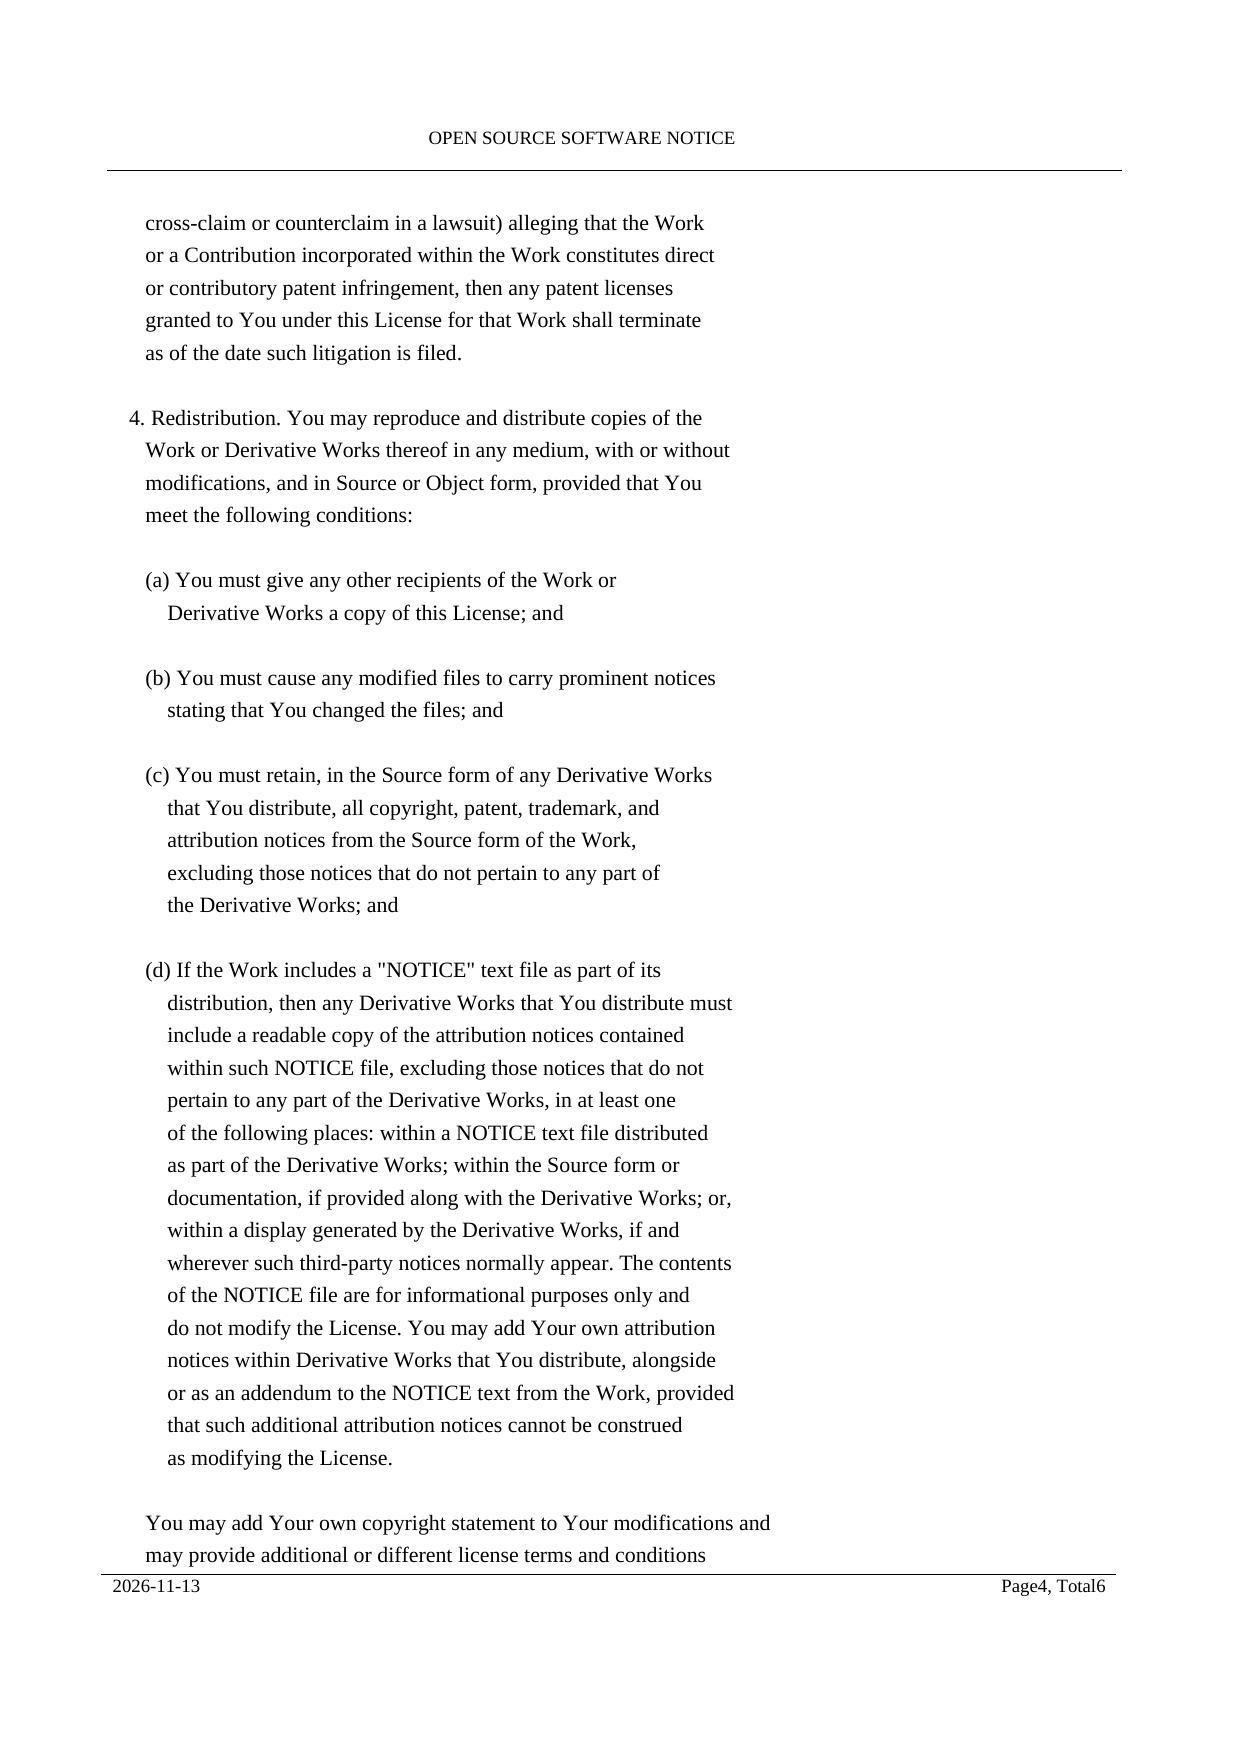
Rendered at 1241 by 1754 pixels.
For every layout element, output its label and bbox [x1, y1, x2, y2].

text [112, 206, 1128, 1571]
